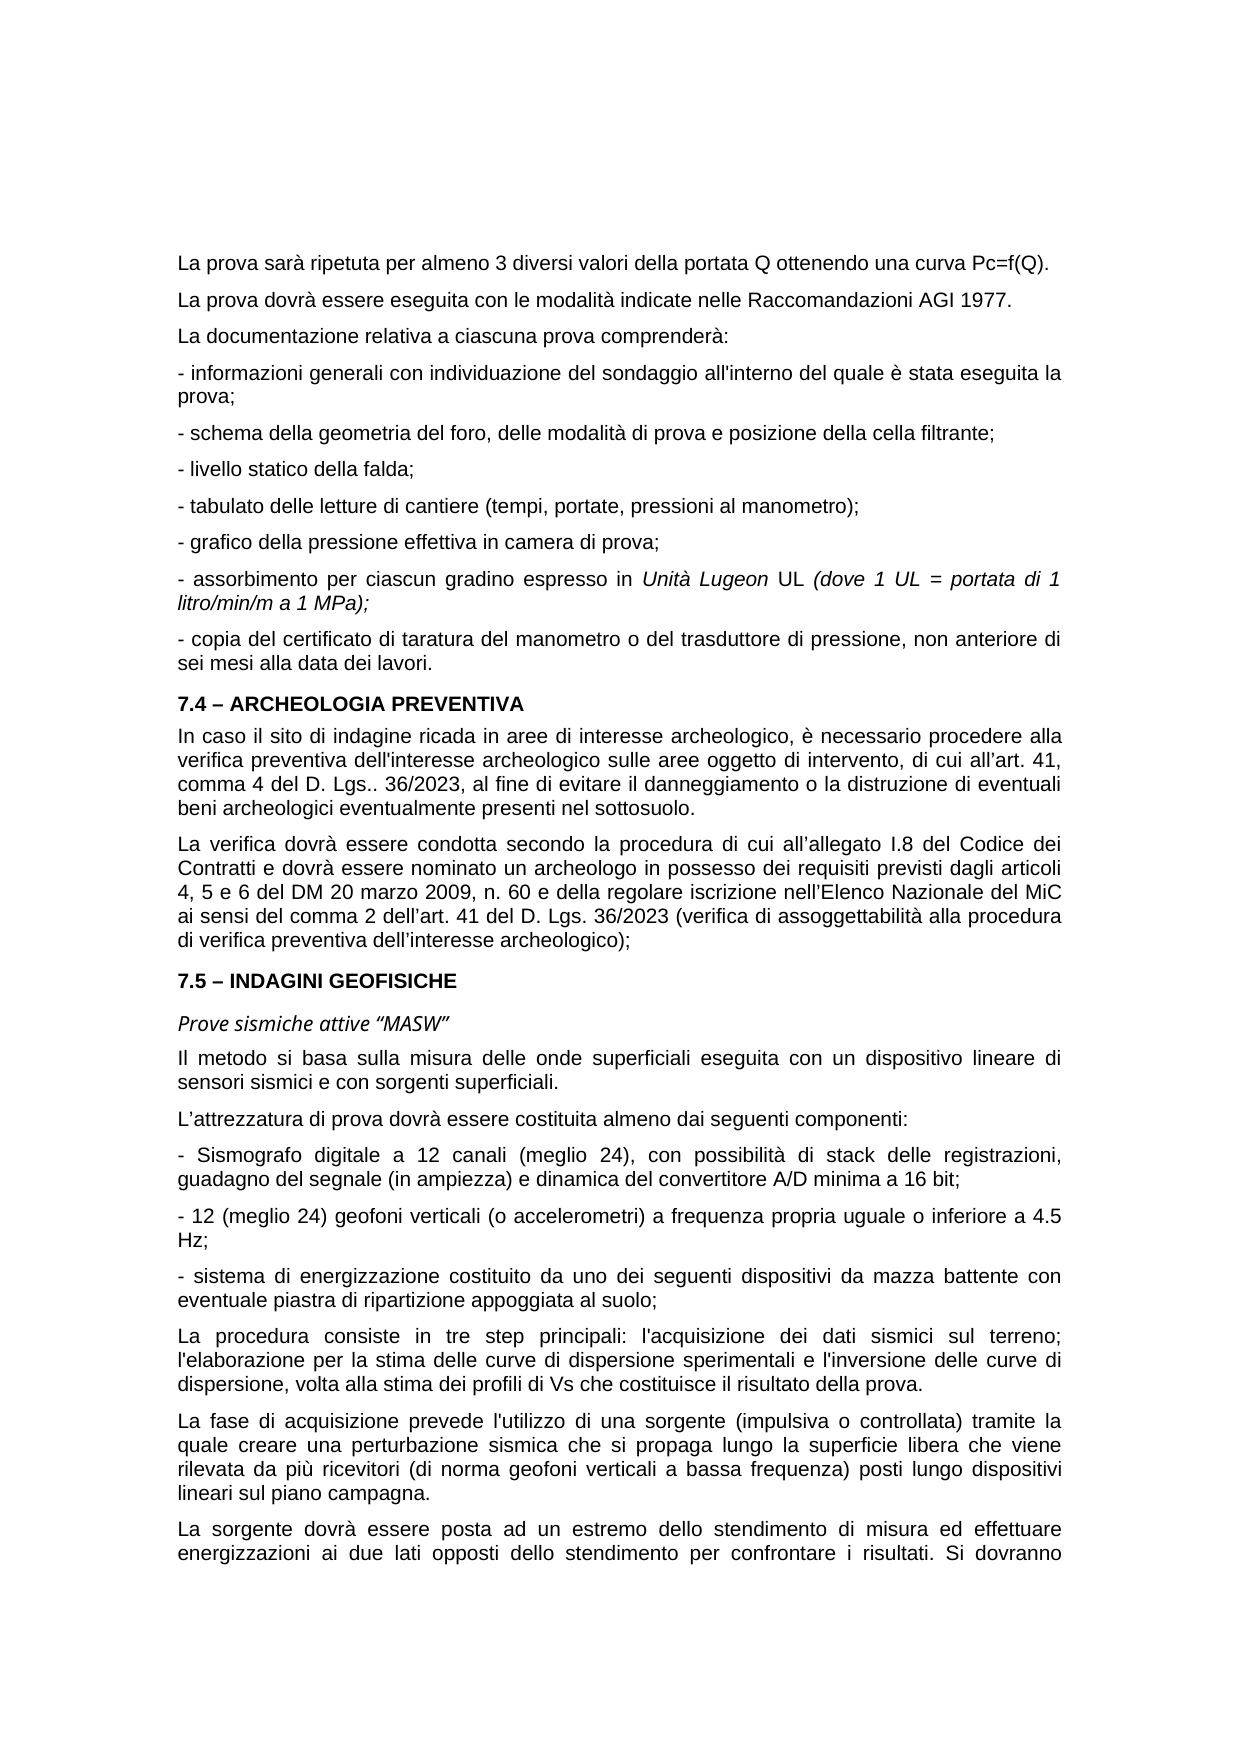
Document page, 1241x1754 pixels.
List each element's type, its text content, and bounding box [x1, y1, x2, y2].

text - Sismografo digitale a 12 canali (meglio 24), con possibilità di stack delle registrazioni, guadagno del segnale (in ampiezza) e dinamica del convertitore A/D minima a 16 bit; [177, 1143, 1063, 1191]
text - 12 (meglio 24) geofoni verticali (o accelerometri) a frequenza propria uguale o inferiore a 4.5 Hz; [177, 1203, 1063, 1251]
text - assorbimento per ciascun gradino espresso in Unità Lugeon UL (dove 1 UL = portata di 1 litro/min/m a 1 MPa); [177, 567, 1063, 614]
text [177, 1517, 1063, 1565]
text La prova dovrà essere eseguita con le modalità indicate nelle Raccomandazioni AGI 1977. [177, 287, 1063, 311]
subtitle 7.5 – INDAGINI GEOFISICHE [177, 969, 1063, 993]
text Il metodo si basa sulla misura delle onde superficiali eseguita con un dispositivo lineare di sensori sismici e con sorgenti superficiali. [177, 1046, 1063, 1094]
text - schema della geometria del foro, delle modalità di prova e posizione della cella filtrante; [177, 421, 1063, 445]
subtitle 7.4 – ARCHEOLOGIA PREVENTIVA [177, 692, 1063, 716]
text - grafico della pressione effettiva in camera di prova; [177, 530, 1063, 554]
subtitle Prove sismiche attive “MASW” [177, 1009, 1063, 1038]
text La fase di acquisizione prevede l'utilizzo di una sorgente (impulsiva o controllata) tramite la quale creare una perturbazione sismica che si propaga lungo la superficie libera che viene rilevata da più ricevitori (di norma geofoni verticali a bassa frequenza) posti lungo dispositivi lineari sul piano campagna. [177, 1409, 1063, 1504]
text - livello statico della falda; [177, 457, 1063, 481]
text La procedura consiste in tre step principali: l'acquisizione dei dati sismici sul terreno; l'elaborazione per la stima delle curve di dispersione sperimentali e l'inversione delle curve di dispersione, volta alla stima dei profili di Vs che costituisce il risultato della prova. [177, 1324, 1063, 1396]
text - tabulato delle letture di cantiere (tempi, portate, pressioni al manometro); [177, 494, 1063, 518]
text - copia del certificato di taratura del manometro o del trasduttore di pressione, non anteriore di sei mesi alla data dei lavori. [177, 627, 1063, 675]
text La verifica dovrà essere condotta secondo la procedura di cui all’allegato I.8 del Codice dei Contratti e dovrà essere nominato un archeologo in possesso dei requisiti previsti dagli articoli 4, 5 e 6 del DM 20 marzo 2009, n. 60 e della regolare iscrizione nell’Elenco Nazionale del MiC ai sensi del comma 2 dell’art. 41 del D. Lgs. 36/2023 (verifica di assoggettabilità alla procedura di verifica preventiva dell’interesse archeologico); [177, 832, 1063, 952]
text - informazioni generali con individuazione del sondaggio all'interno del quale è stata eseguita la prova; [177, 360, 1063, 408]
text La prova sarà ripetuta per almeno 3 diversi valori della portata Q ottenendo una curva Pc=f(Q). [177, 251, 1063, 275]
text La documentazione relativa a ciascuna prova comprenderà: [177, 324, 1063, 348]
text In caso il sito di indagine ricada in aree di interesse archeologico, è necessario procedere alla verifica preventiva dell'interesse archeologico sulle aree oggetto di intervento, di cui all’art. 41, comma 4 del D. Lgs.. 36/2023, al fine di evitare il danneggiamento o la distruzione di eventuali beni archeologici eventualmente presenti nel sottosuolo. [177, 724, 1063, 820]
text L’attrezzatura di prova dovrà essere costituita almeno dai seguenti componenti: [177, 1107, 1063, 1131]
text - sistema di energizzazione costituito da uno dei seguenti dispositivi da mazza battente con eventuale piastra di ripartizione appoggiata al suolo; [177, 1264, 1063, 1312]
